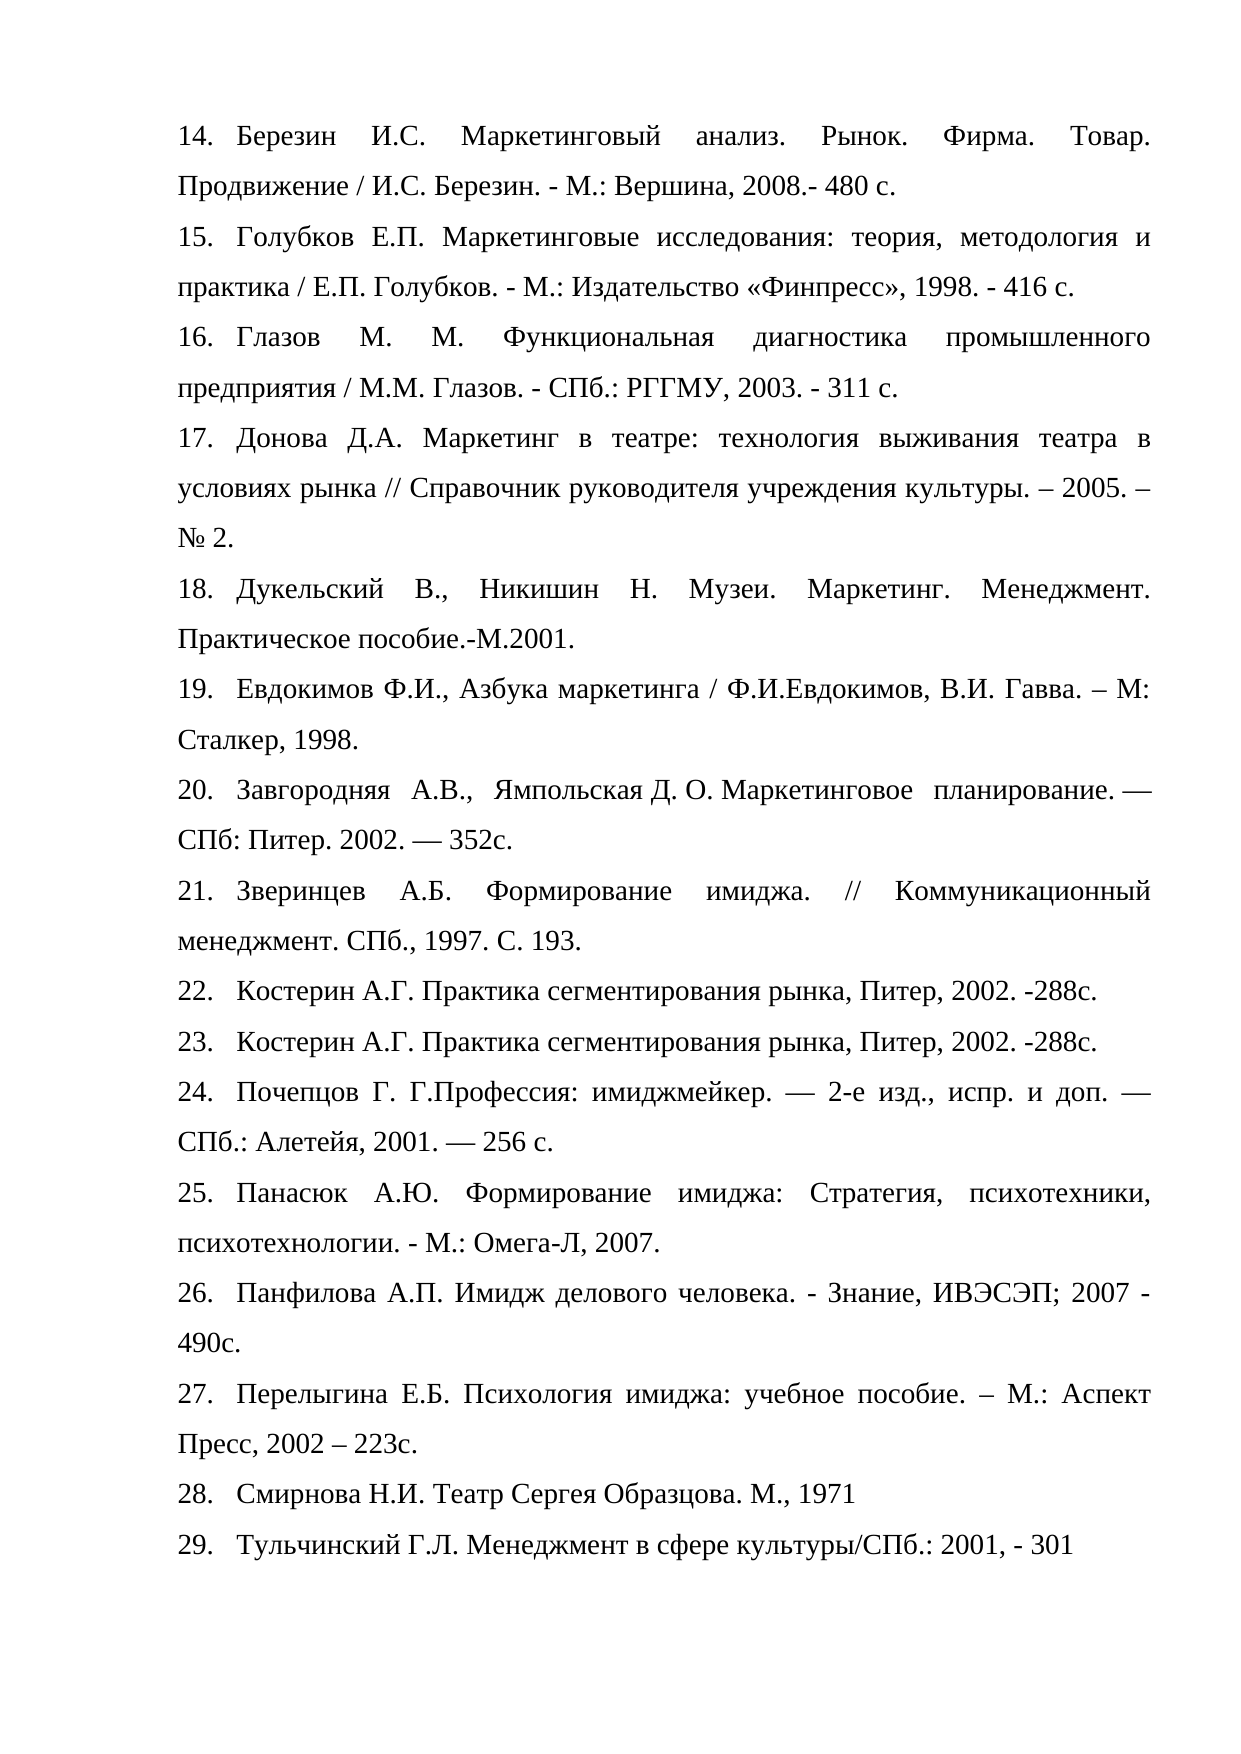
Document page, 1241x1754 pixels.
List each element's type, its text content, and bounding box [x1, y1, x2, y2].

list Глазов М. М. Функциональная диагностика промышленного предприятия / М.М. Глазов. - СПб.: РГГМУ, 2003. - 311 с. [177, 319, 1152, 403]
list Перелыгина Е.Б. Психология имиджа: учебное пособие. – М.: Аспект Пресс, 2002 – 223с. [177, 1376, 1152, 1460]
list Зверинцев А.Б. Формирование имиджа. // Коммуникационный менеджмент. СПб., 1997. С. 193. [177, 873, 1152, 957]
list Дукельский В., Никишин Н. Музеи. Маркетинг. Менеджмент. Практическое пособие.-М.2001. [177, 571, 1152, 655]
list Костерин А.Г. Практика сегментирования рынка, Питер, 2002. -288с. [177, 1024, 1152, 1057]
list Смирнова Н.И. Театр Сергея Образцова. М., 1971 [177, 1477, 1152, 1510]
list Панфилова А.П. Имидж делового человека. - Знание, ИВЭСЭП; 2007 - 490с. [177, 1275, 1152, 1359]
list Евдокимов Ф.И., Азбука маркетинга / Ф.И.Евдокимов, В.И. Гавва. – М: Сталкер, 1998. [177, 672, 1152, 755]
list Тульчинский Г.Л. Менеджмент в сфере культуры/СПб.: 2001, - 301 [177, 1527, 1152, 1560]
list Голубков Е.П. Маркетинговые исследования: теория, методология и практика / Е.П. Голубков. - М.: Издательство «Финпресс», 1998. - 416 с. [177, 219, 1152, 303]
list Почепцов Г. Г.Профессия: имиджмейкер. — 2-е изд., испр. и доп. — СПб.: Алетейя, 2001. — 256 с. [177, 1074, 1152, 1158]
list Костерин А.Г. Практика сегментирования рынка, Питер, 2002. -288с. [177, 973, 1152, 1007]
list Донова Д.А. Маркетинг в театре: технология выживания театра в условиях рынка // Справочник руководителя учреждения культуры. – 2005. – № 2. [177, 420, 1152, 554]
list Березин И.С. Маркетинговый анализ. Рынок. Фирма. Товар. Продвижение / И.С. Березин. - М.: Вершина, 2008.- 480 с. [177, 118, 1152, 202]
list Завгородняя А.В., Ямпольская Д. О. Маркетинговое планирование. — СПб: Питер. 2002. — 352с. [177, 772, 1152, 856]
list Панасюк А.Ю. Формирование имиджа: Стратегия, психотехники, психотехнологии. - М.: Омега-Л, 2007. [177, 1175, 1152, 1258]
